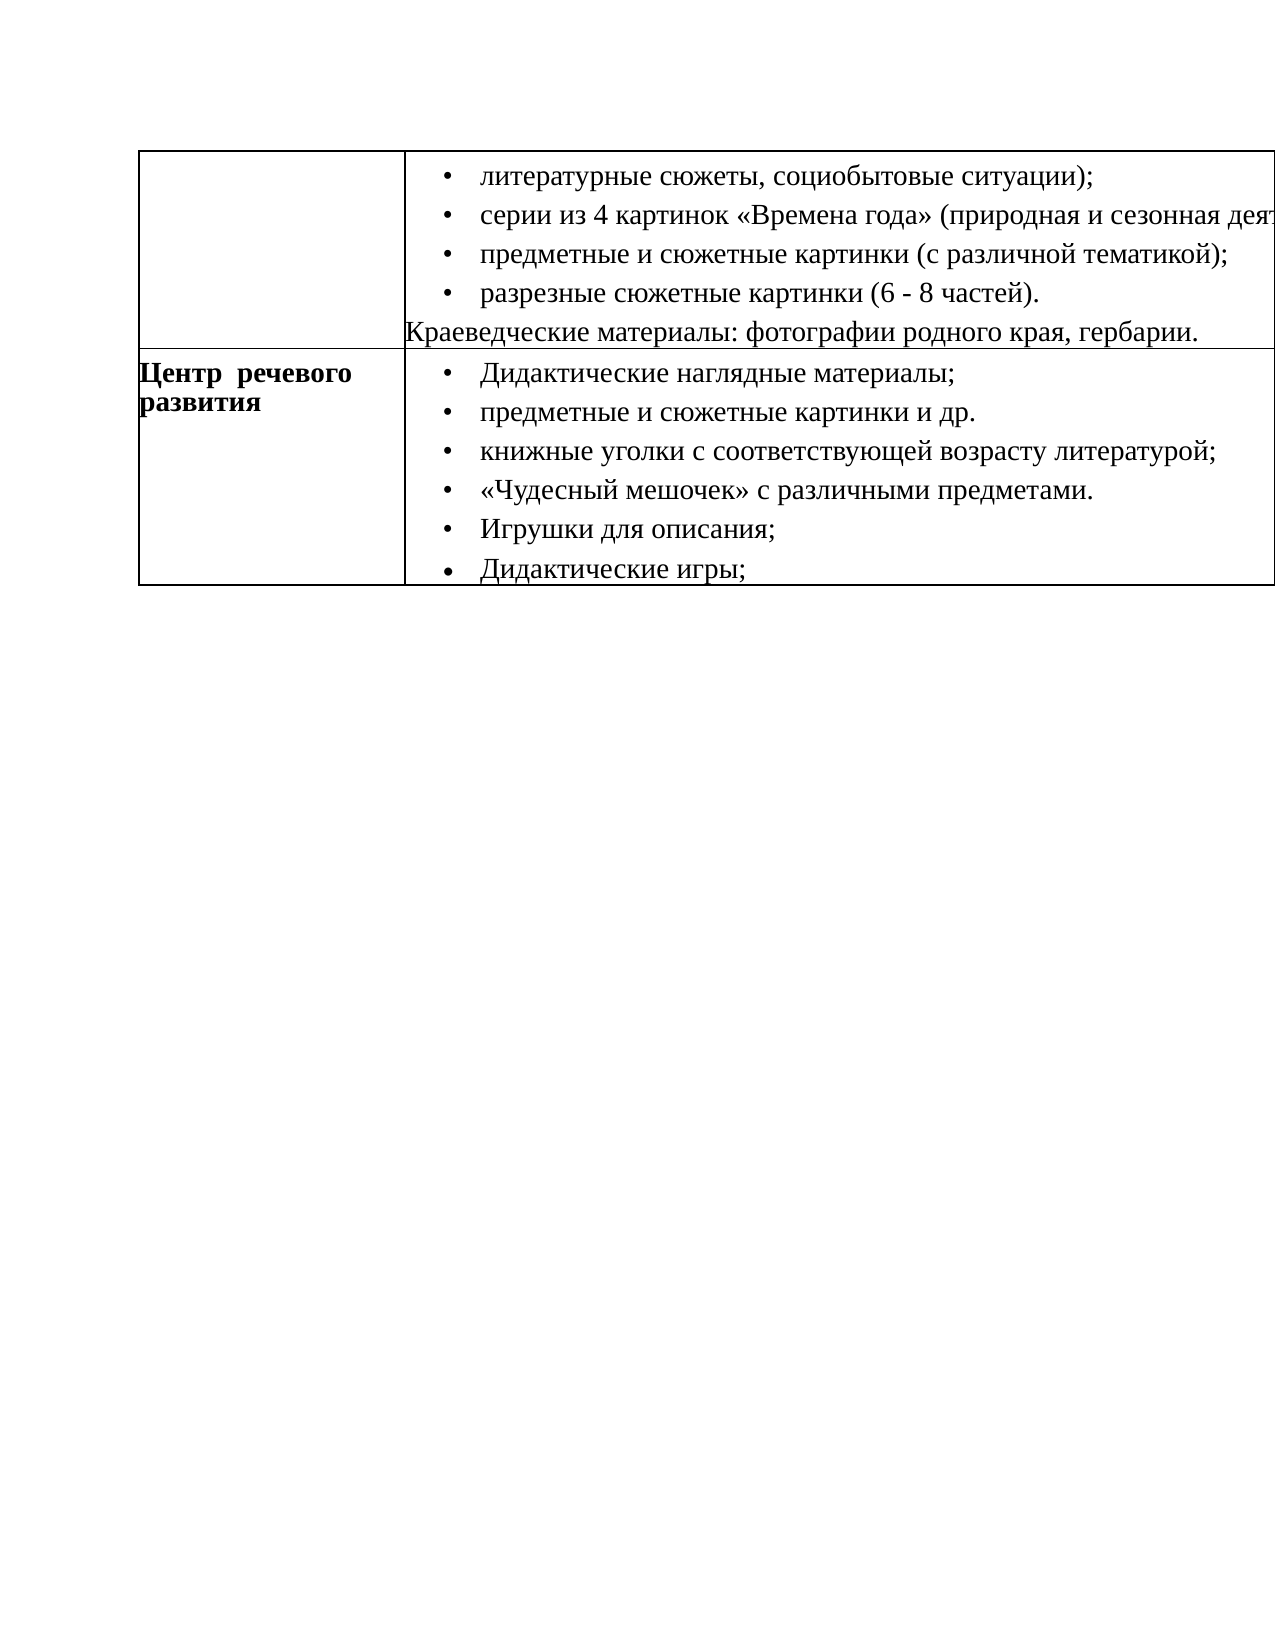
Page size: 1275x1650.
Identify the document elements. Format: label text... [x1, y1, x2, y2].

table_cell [406, 152, 1274, 347]
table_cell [140, 152, 404, 347]
table_cell Центр речевого развития [140, 349, 404, 584]
table_cell Дидактические наглядные материалы; предметные и сюжетные картинки и др. книжные уголки с соответствующей возрасту литературой; «Чудесный мешочек» с различными предметами. Игрушки для описания; Дидактические игры; [406, 349, 1274, 584]
